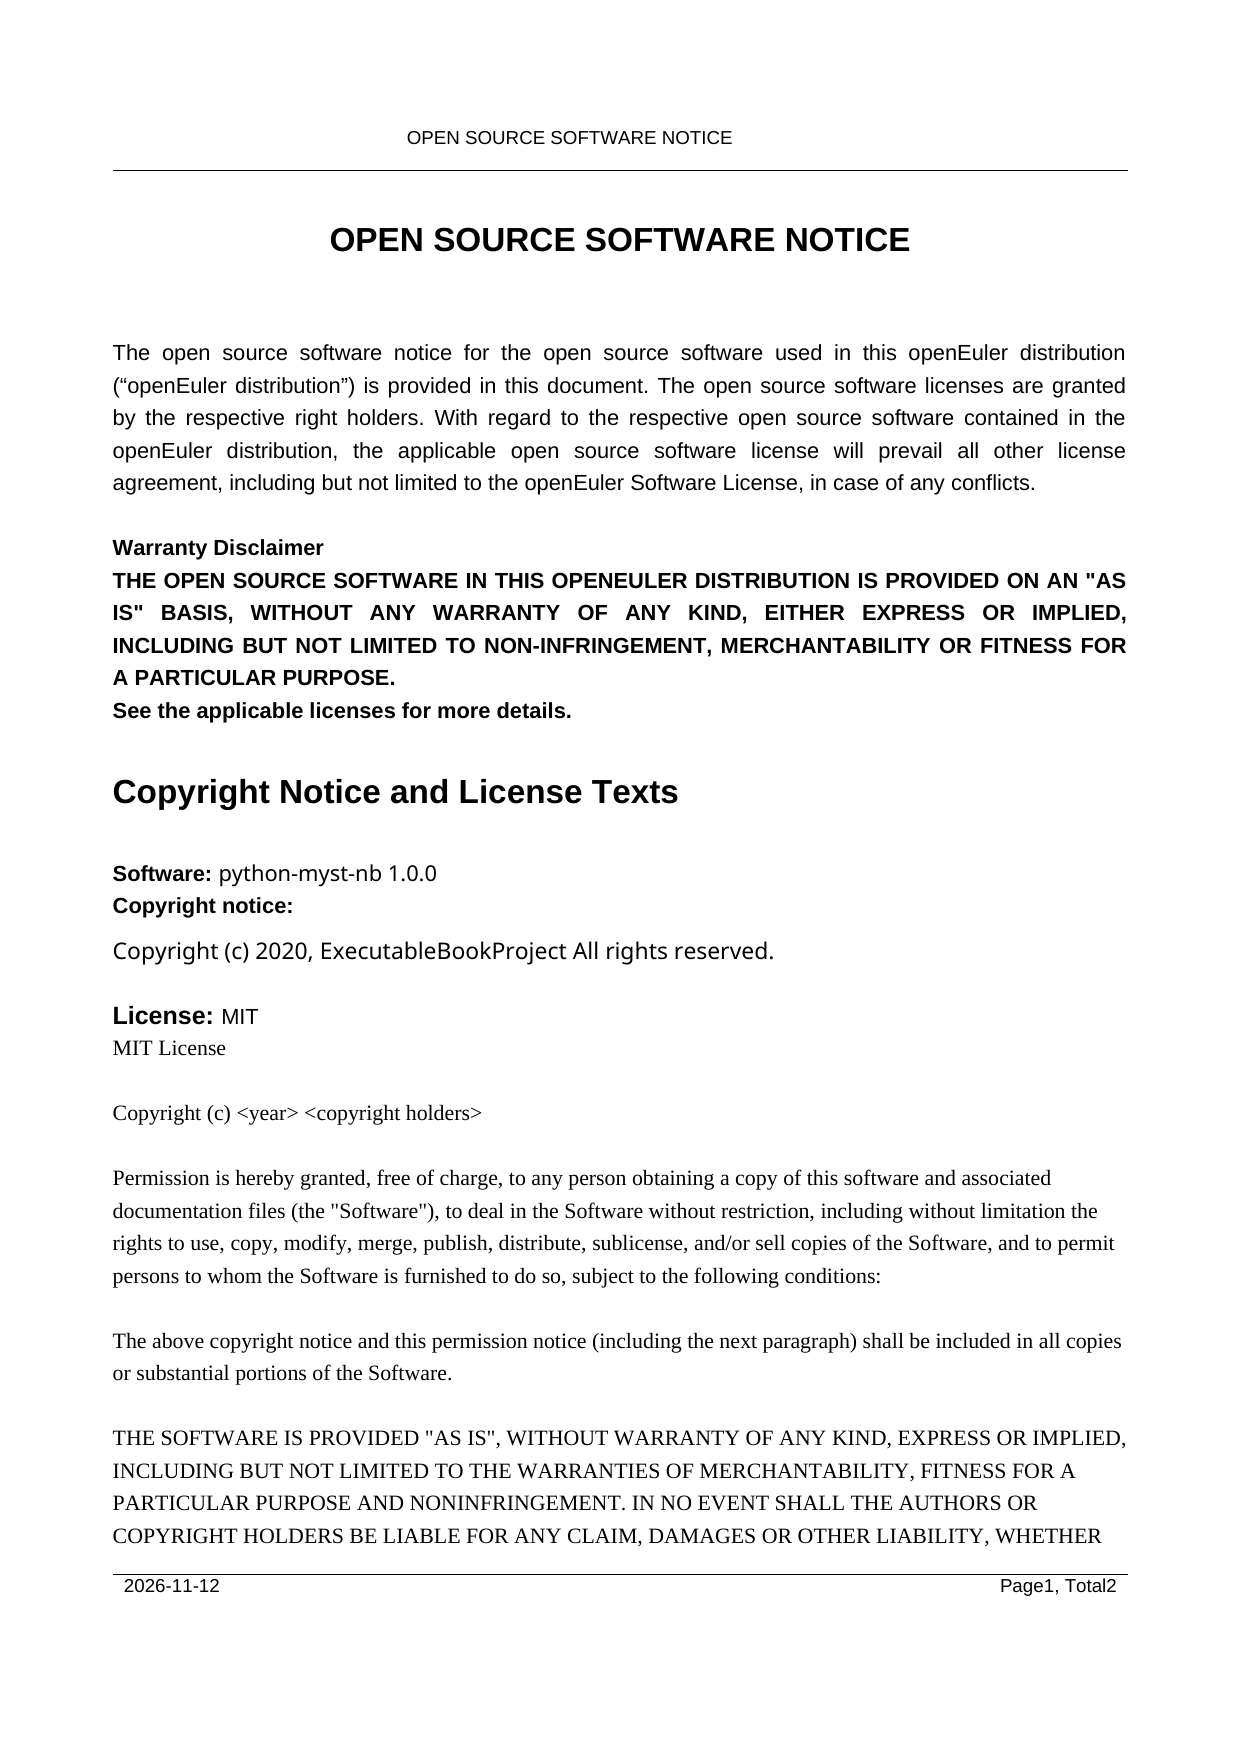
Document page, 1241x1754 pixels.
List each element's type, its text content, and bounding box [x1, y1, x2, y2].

text Copyright notice: [112, 889, 1128, 921]
text License: MIT [112, 999, 1128, 1031]
text Warranty Disclaimer [112, 531, 1128, 564]
text Copyright Notice and License Texts [112, 759, 1128, 824]
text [112, 1031, 1128, 1551]
title Software: python-myst-nb 1.0.0 [112, 856, 1128, 889]
text Copyright (c) 2020, ExecutableBookProject All rights reserved. [112, 934, 1128, 999]
text OPEN SOURCE SOFTWARE NOTICE [112, 206, 1128, 271]
text The open source software notice for the open source software used in this openEuler distribution (“openEuler distribution”) is provided in this document. The open source software licenses are granted by the respective right holders. With regard to the respective open source software contained in the openEuler distribution, the applicable open source software license will prevail all other license agreement, including but not limited to the openEuler Software License, in case of any conflicts. [112, 336, 1128, 499]
text THE OPEN SOURCE SOFTWARE IN THIS OPENEULER DISTRIBUTION IS PROVIDED ON AN "AS IS" BASIS, WITHOUT ANY WARRANTY OF ANY KIND, EITHER EXPRESS OR IMPLIED, INCLUDING BUT NOT LIMITED TO NON-INFRINGEMENT, MERCHANTABILITY OR FITNESS FOR A PARTICULAR PURPOSE. See the applicable licenses for more details. [112, 564, 1128, 726]
